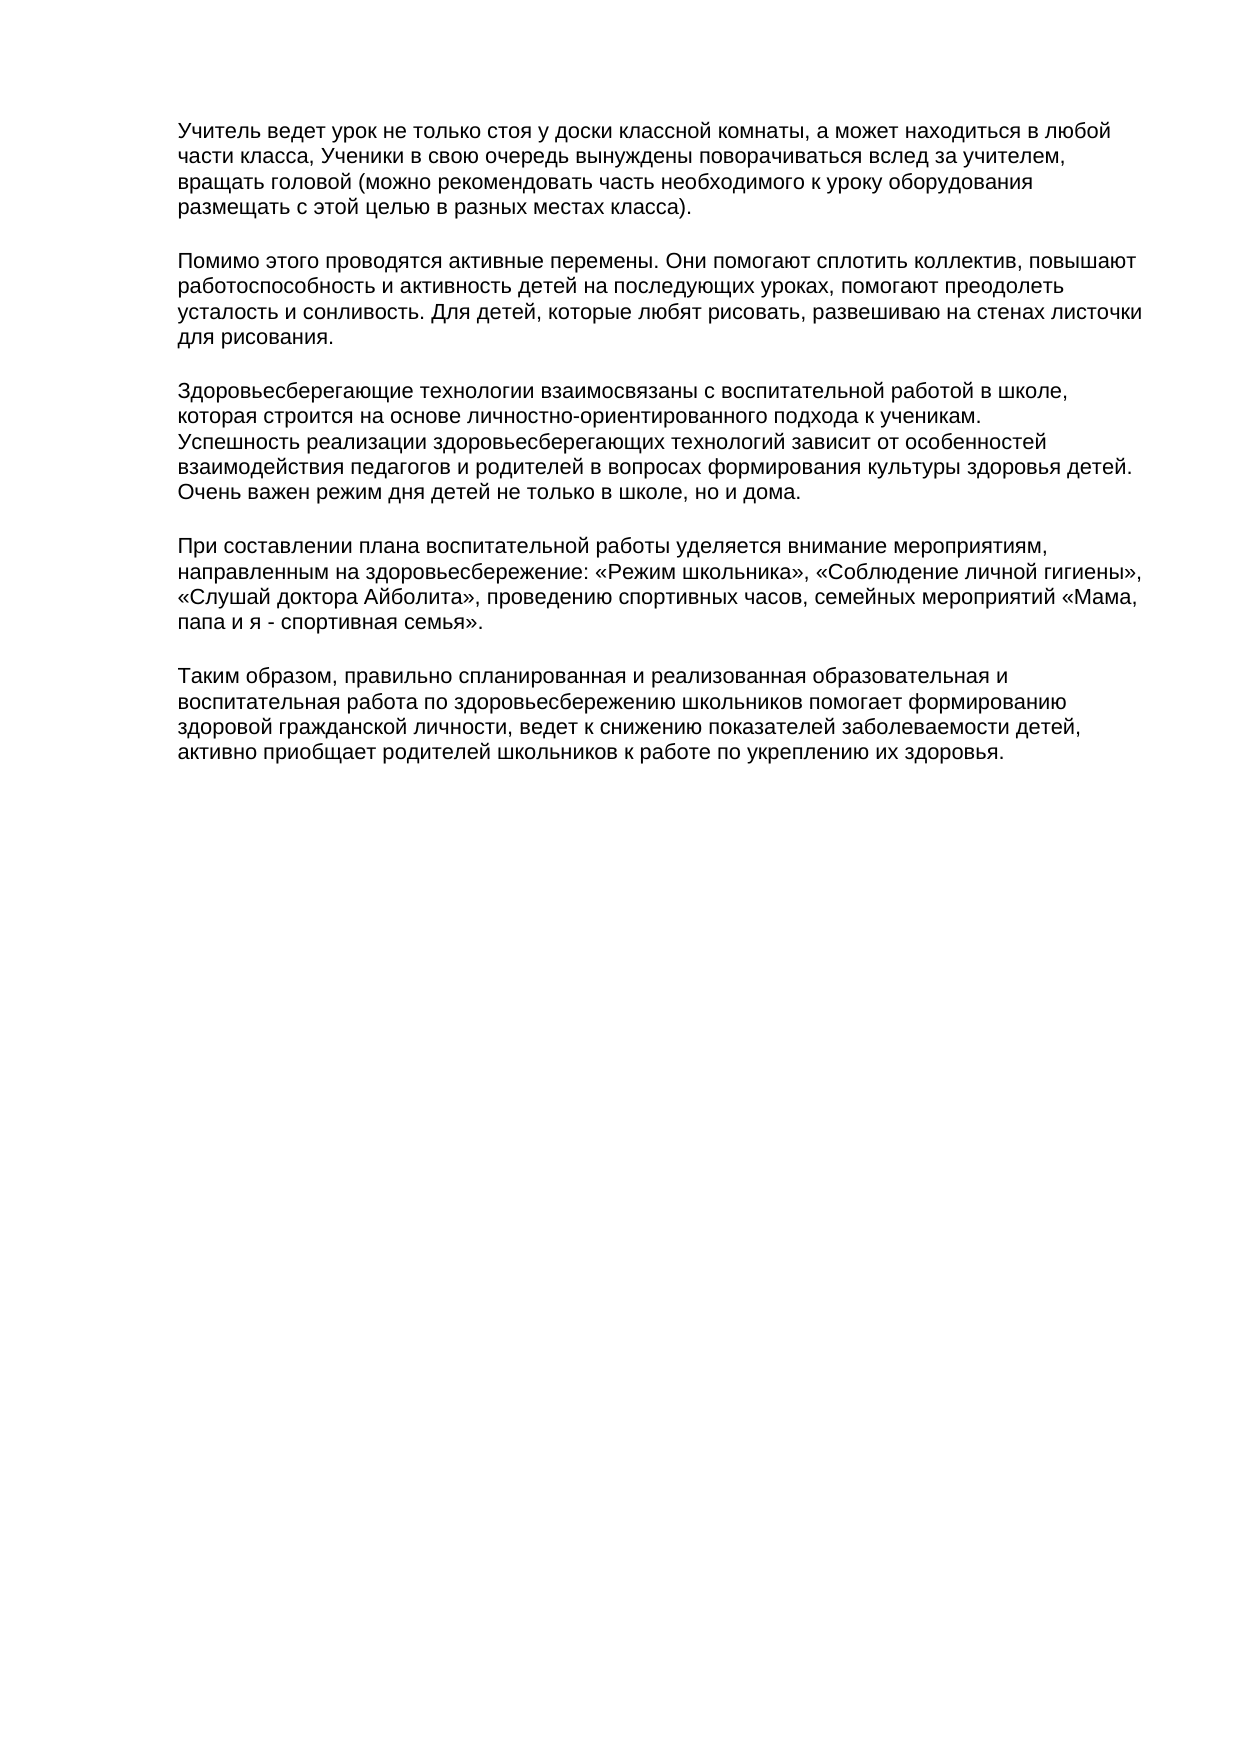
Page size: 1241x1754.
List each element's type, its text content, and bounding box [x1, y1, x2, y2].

text При составлении плана воспитательной работы уделяется внимание мероприятиям, направленным на здоровьесбережение: «Режим школьника», «Соблюдение личной гигиены», «Слушай доктора Айболита», проведению спортивных часов, семейных мероприятий «Мама, папа и я - спортивная семья». [177, 533, 1152, 634]
text Таким образом, правильно спланированная и реализованная образовательная и воспитательная работа по здоровьесбережению школьников помогает формированию здоровой гражданской личности, ведет к снижению показателей заболеваемости детей, активно приобщает родителей школьников к работе по укреплению их здоровья. [177, 663, 1152, 764]
text Учитель ведет урок не только стоя у доски классной комнаты, а может находиться в любой части класса, Ученики в свою очередь вынуждены поворачиваться вслед за учителем, вращать головой (можно рекомендовать часть необходимого к уроку оборудования размещать с этой целью в разных местах класса). [177, 118, 1152, 219]
text Здоровьесберегающие технологии взаимосвязаны с воспитательной работой в школе, которая строится на основе личностно-ориентированного подхода к ученикам. Успешность реализации здоровьесберегающих технологий зависит от особенностей взаимодействия педагогов и родителей в вопросах формирования культуры здоровья детей. Очень важен режим дня детей не только в школе, но и дома. [177, 378, 1152, 504]
text Помимо этого проводятся активные перемены. Они помогают сплотить коллектив, повышают работоспособность и активность детей на последующих уроках, помогают преодолеть усталость и сонливость. Для детей, которые любят рисовать, развешиваю на стенах листочки для рисования. [177, 248, 1152, 349]
